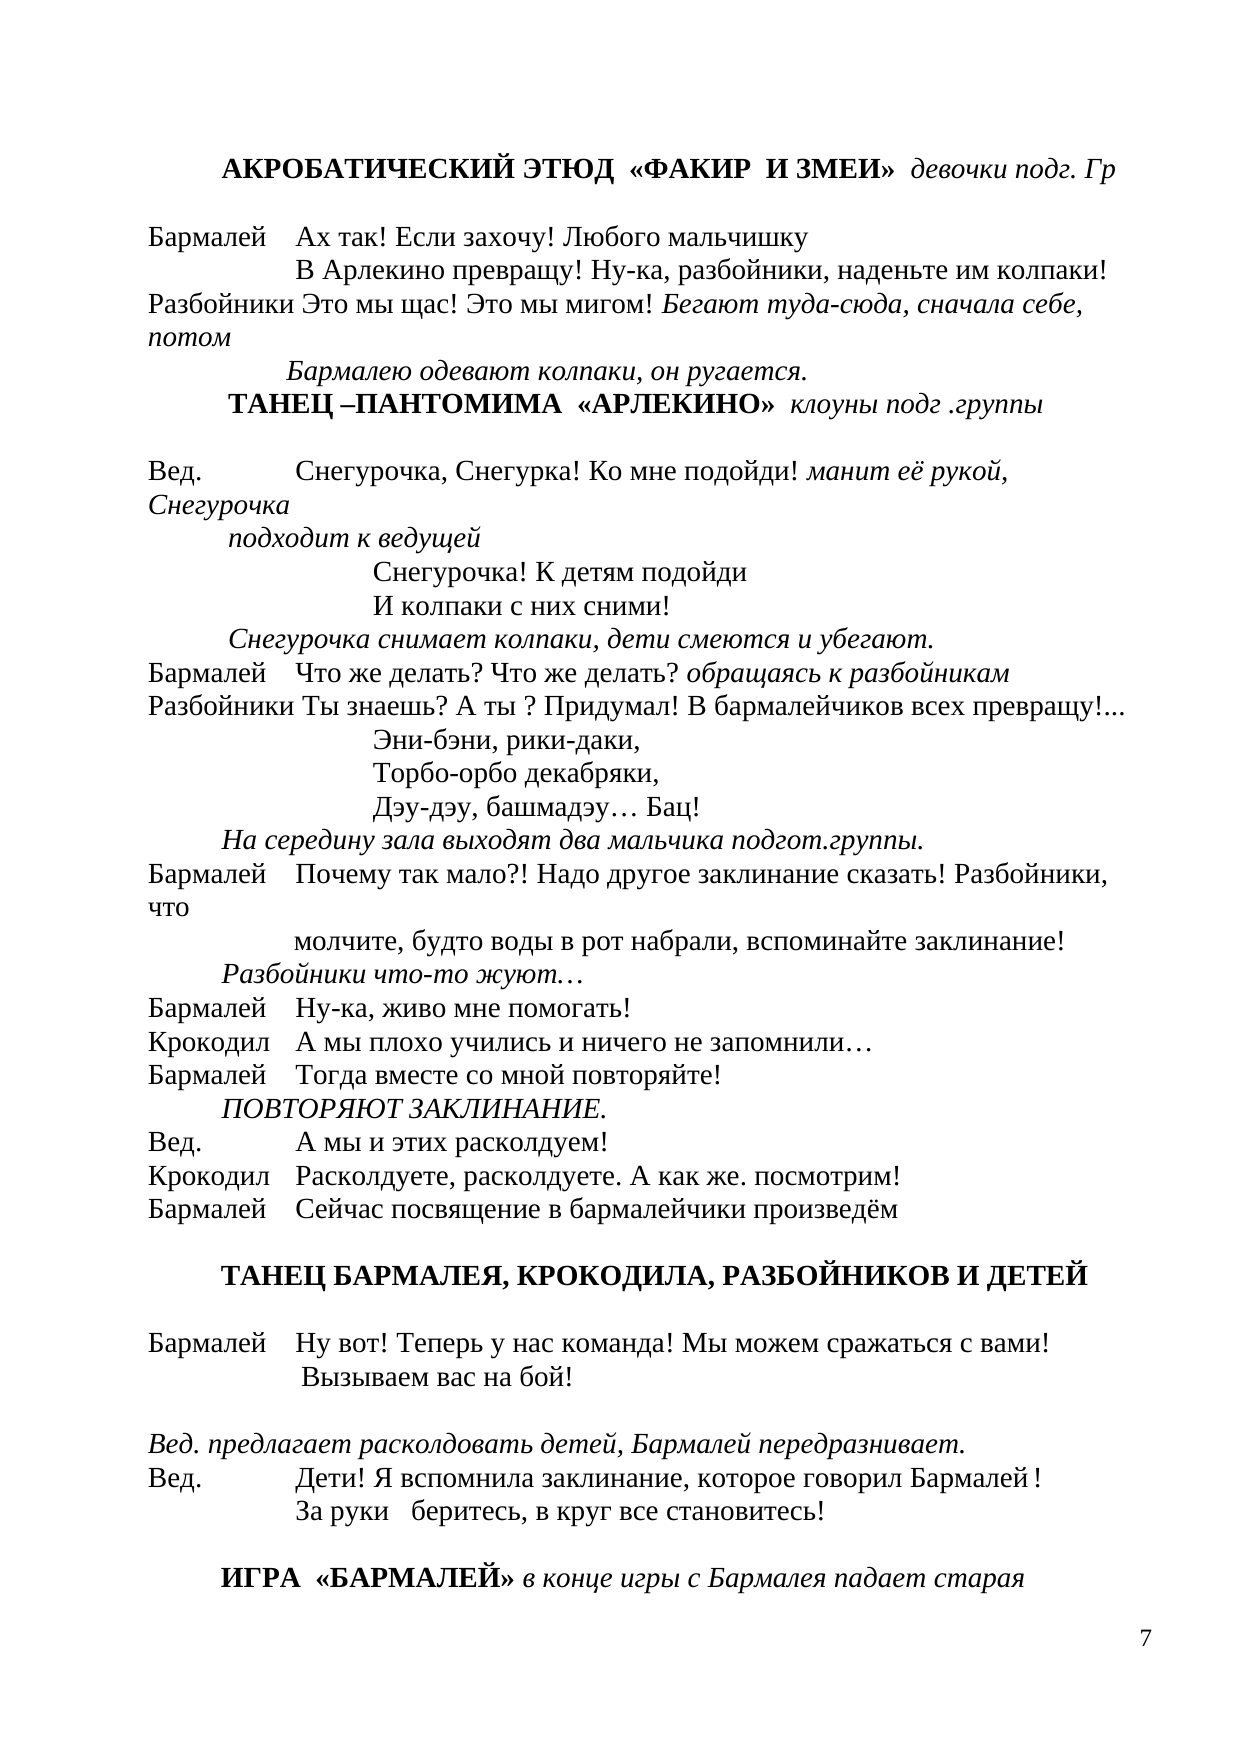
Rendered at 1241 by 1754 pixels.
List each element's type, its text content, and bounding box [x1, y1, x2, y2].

text И колпаки с них сними! Снегурочка снимает колпаки, дети смеются и убегают. Бармалей Что же делать? Что же делать? обращаясь к разбойникам Разбойники Ты знаешь? А ты ? Придумал! В бармалейчиков всех превращу!... [148, 588, 1152, 722]
text Эни-бэни, рики-даки, [148, 722, 1152, 755]
text Снегурочка! К детям подойди [148, 554, 1152, 588]
text ТАНЕЦ БАРМАЛЕЯ, КРОКОДИЛА, РАЗБОЙНИКОВ И ДЕТЕЙ Бармалей Ну вот! Теперь у нас команда! Мы можем сражаться с вами! Вызываем вас на бой! [148, 1225, 1152, 1393]
text Бармалей Ах так! Если захочу! Любого мальчишку В Арлекино превращу! Ну-ка, разбойники, наденьте им колпаки! Разбойники Это мы щас! Это мы мигом! Бегают туда-сюда, сначала себе, потом Бармалею одевают колпаки, он ругается. ТАНЕЦ –ПАНТОМИМА «АРЛЕКИНО» клоуны подг .группы Вед. Снегурочка, Снегурка! Ко мне подойди! манит её рукой, Снегурочка подходит к ведущей [148, 185, 1152, 554]
text АКРОБАТИЧЕСКИЙ ЭТЮД «ФАКИР И ЗМЕИ» девочки подг. Гр [148, 118, 1152, 185]
text Дэу-дэу, башмадэу… Бац! На середину зала выходят два мальчика подгот.группы. Бармалей Почему так мало?! Надо другое заклинание сказать! Разбойники, что молчите, будто воды в рот набрали, вспоминайте заклинание! Разбойники что-то жуют… Бармалей Ну-ка, живо мне помогать! Крокодил А мы плохо учились и ничего не запомнили… Бармалей Тогда вместе со мной повторяйте! ПОВТОРЯЮТ ЗАКЛИНАНИЕ. Вед. А мы и этих расколдуем! Крокодил Расколдуете, расколдуете. А как же. посмотрим! Бармалей Сейчас посвящение в бармалейчики произведём [148, 789, 1152, 1225]
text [148, 1493, 1152, 1594]
text Торбо-орбо декабряки, [148, 755, 1152, 789]
text Вед. предлагает расколдовать детей, Бармалей передразнивает. Вед. Дети! Я вспомнила заклинание, которое говорил Бармалей ! [148, 1393, 1152, 1493]
